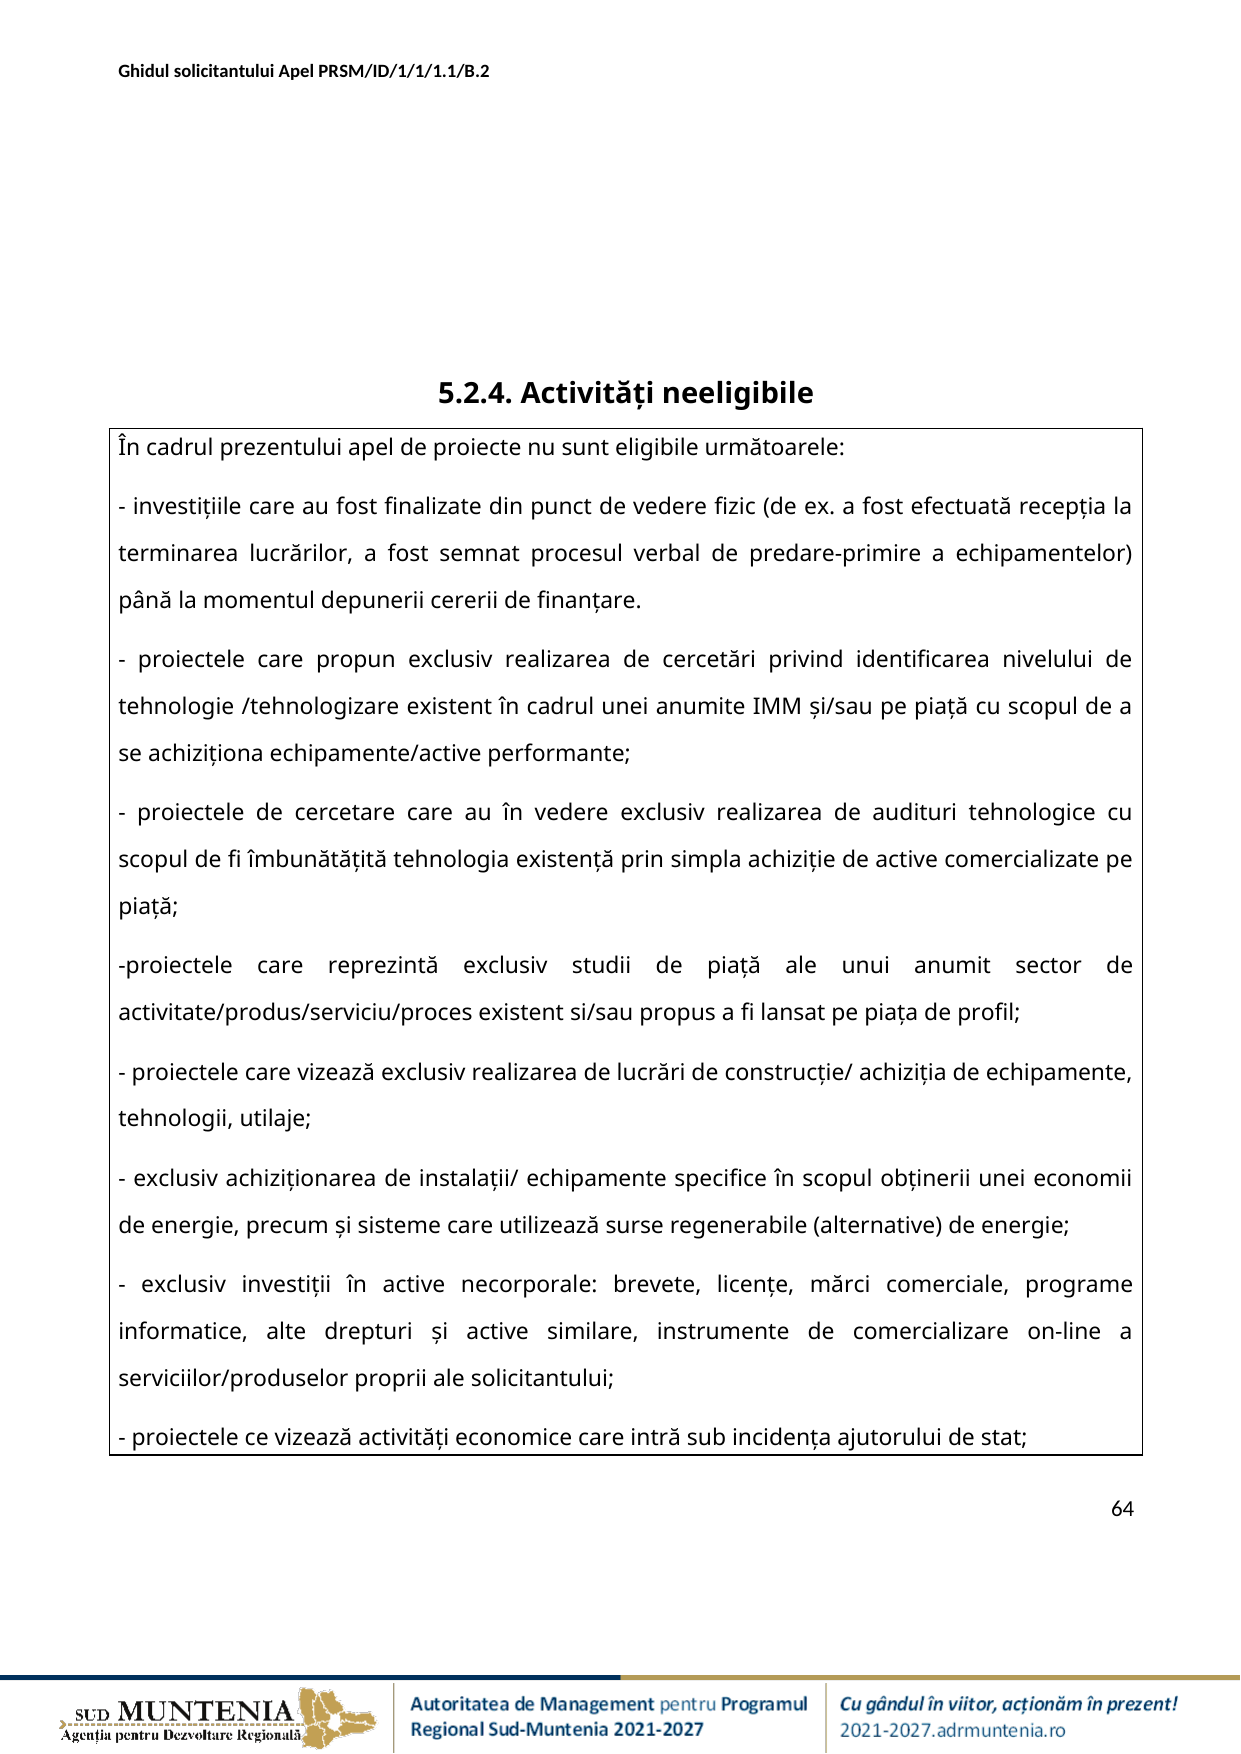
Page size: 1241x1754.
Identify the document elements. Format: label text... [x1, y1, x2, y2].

text - proiectele care vizează exclusiv realizarea de lucrări de construcție/ achiziția de echipamente, tehnologii, utilaje; [110, 1052, 1142, 1134]
text - proiectele care propun exclusiv realizarea de cercetări privind identificarea nivelului de tehnologie /tehnologizare existent în cadrul unei anumite IMM și/sau pe piață cu scopul de a se achiziționa echipamente/active performante; [110, 640, 1142, 768]
subtitle 5.2.4. Activități neeligibile [118, 372, 1134, 412]
text - proiectele de cercetare care au în vedere exclusiv realizarea de audituri tehnologice cu scopul de fi îmbunătățită tehnologia existență prin simpla achiziție de active comercializate pe piață; [110, 793, 1142, 921]
picture [0, 1675, 1241, 1754]
text - proiectele ce vizează activități economice care intră sub incidența ajutorului de stat; [110, 1418, 1142, 1454]
text - exclusiv achiziționarea de instalații/ echipamente specifice în scopul obținerii unei economii de energie, precum şi sisteme care utilizează surse regenerabile (alternative) de energie; [110, 1159, 1142, 1240]
text - exclusiv investiții în active necorporale: brevete, licențe, mărci comerciale, programe informatice, alte drepturi şi active similare, instrumente de comercializare on-line a serviciilor/produselor proprii ale solicitantului; [110, 1265, 1142, 1393]
text În cadrul prezentului apel de proiecte nu sunt eligibile următoarele: [110, 429, 1142, 462]
text -proiectele care reprezintă exclusiv studii de piață ale unui anumit sector de activitate/produs/serviciu/proces existent si/sau propus a fi lansat pe piața de profil; [110, 946, 1142, 1027]
text - investițiile care au fost finalizate din punct de vedere fizic (de ex. a fost efectuată recepția la terminarea lucrărilor, a fost semnat procesul verbal de predare-primire a echipamentelor) până la momentul depunerii cererii de finanțare. [110, 487, 1142, 615]
